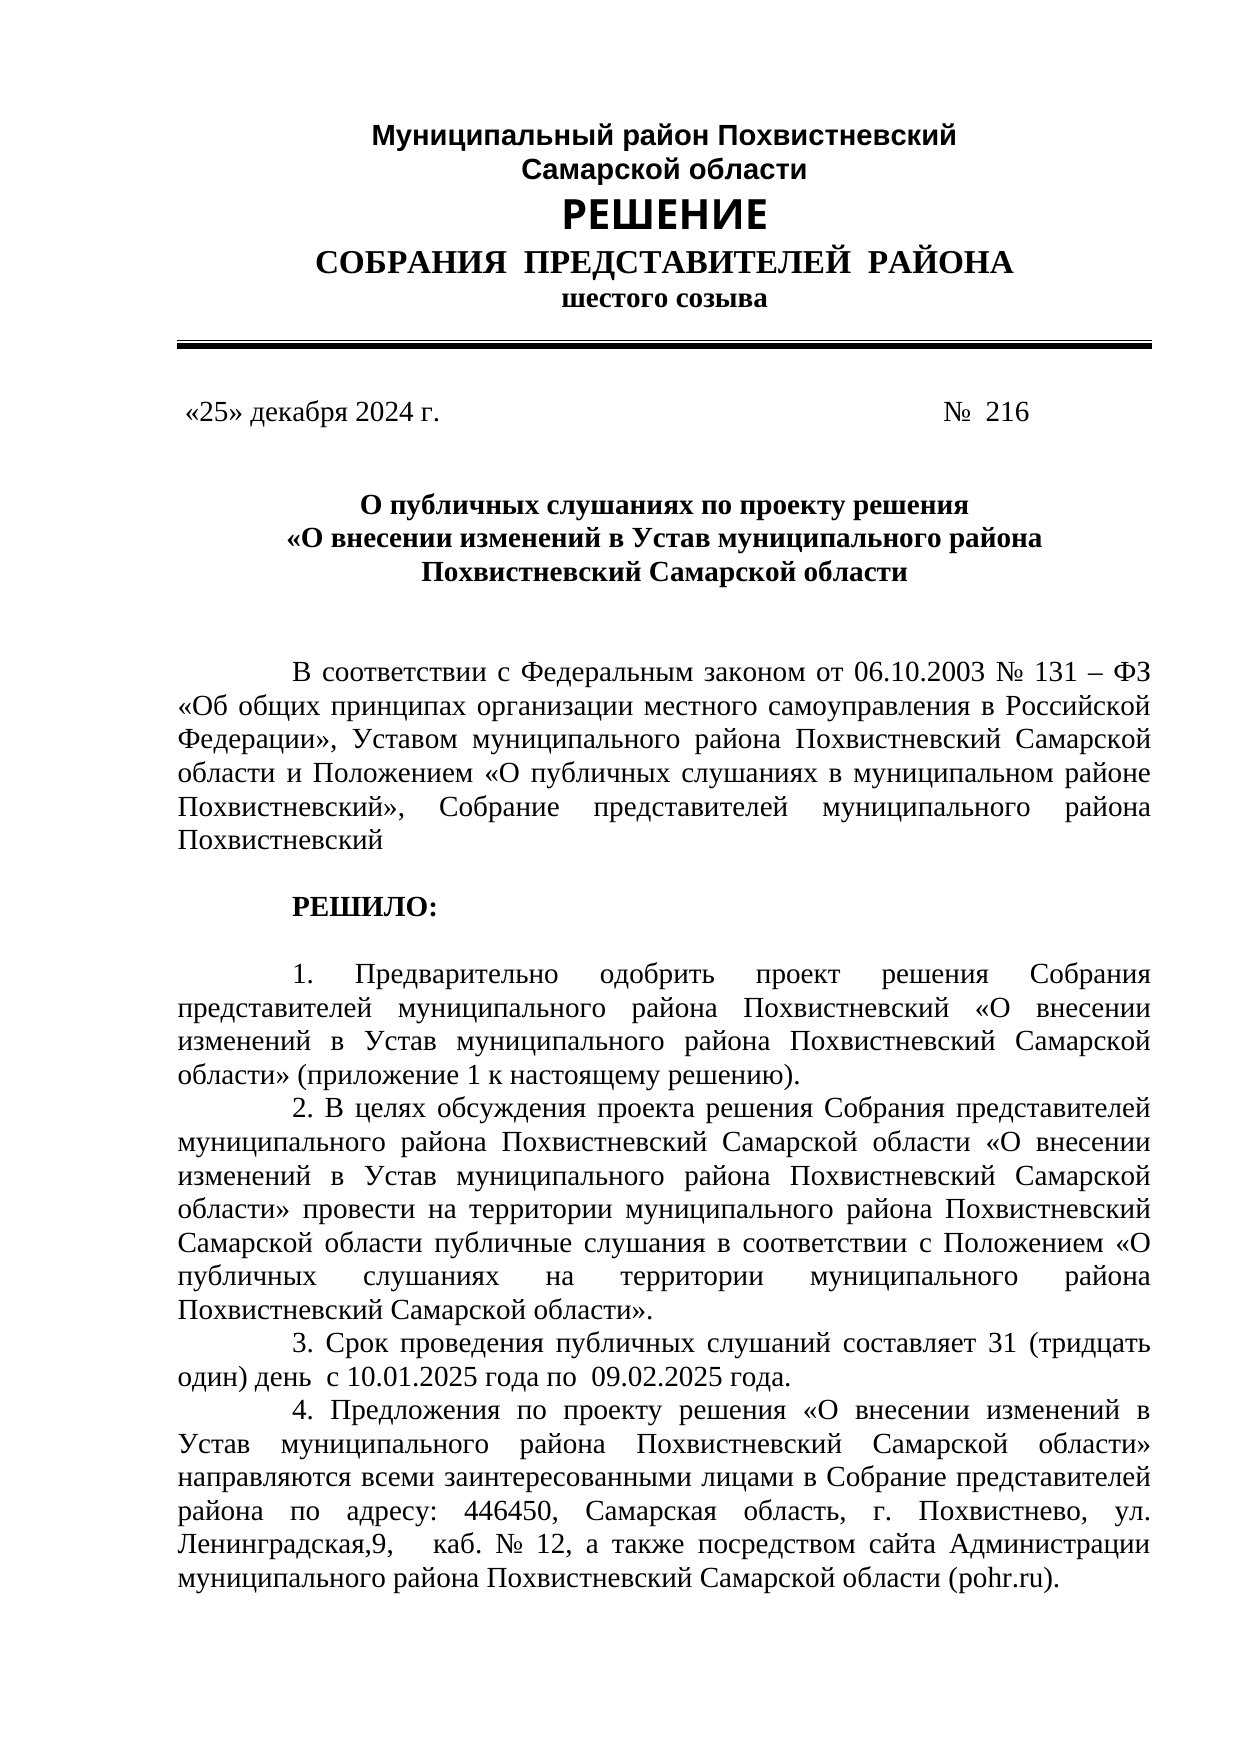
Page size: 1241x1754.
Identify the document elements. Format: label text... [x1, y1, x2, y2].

text Муниципальный район Похвистневский [177, 118, 1152, 152]
text СОБРАНИЯ ПРЕДСТАВИТЕЛЕЙ РАЙОНА [177, 242, 1152, 280]
text «25» декабря 2024 г. № 216 [177, 394, 1152, 427]
text 2. В целях обсуждения проекта решения Собрания представителей муниципального района Похвистневский Самарской области «О внесении изменений в Устав муниципального района Похвистневский Самарской области» провести на территории муниципального района Похвистневский Самарской области публичные слушания в соответствии с Положением «О публичных слушаниях на территории муниципального района Похвистневский Самарской области». [177, 1091, 1152, 1325]
text РЕШИЛО: [177, 889, 1152, 923]
text «О внесении изменений в Устав муниципального района [177, 520, 1152, 554]
text Похвистневский Самарской области [177, 554, 1152, 587]
text Самарской области [177, 152, 1152, 185]
text О публичных слушаниях по проекту решения [177, 487, 1152, 520]
text 4. Предложения по проекту решения «О внесении изменений в Устав муниципального района Похвистневский Самарской области» направляются всеми заинтересованными лицами в Собрание представителей района по адресу: 446450, Самарская область, г. Похвистнево, ул. Ленинградская,9, каб. № 12, а также посредством сайта Администрации муниципального района Похвистневский Самарской области (pohr.ru). [177, 1392, 1152, 1594]
text РЕШЕНИЕ [177, 185, 1152, 242]
text 3. Срок проведения публичных слушаний составляет 31 (тридцать один) день с 10.01.2025 года по 09.02.2025 года. [177, 1325, 1152, 1392]
text шестого созыва [177, 280, 1152, 314]
text 1. Предварительно одобрить проект решения Собрания представителей муниципального района Похвистневский «О внесении изменений в Устав муниципального района Похвистневский Самарской области» (приложение 1 к настоящему решению). [177, 956, 1152, 1091]
text В соответствии с Федеральным законом от 06.10.2003 № 131 – ФЗ «Об общих принципах организации местного самоуправления в Российской Федерации», Уставом муниципального района Похвистневский Самарской области и Положением «О публичных слушаниях в муниципальном районе Похвистневский», Собрание представителей муниципального района Похвистневский [177, 654, 1152, 856]
